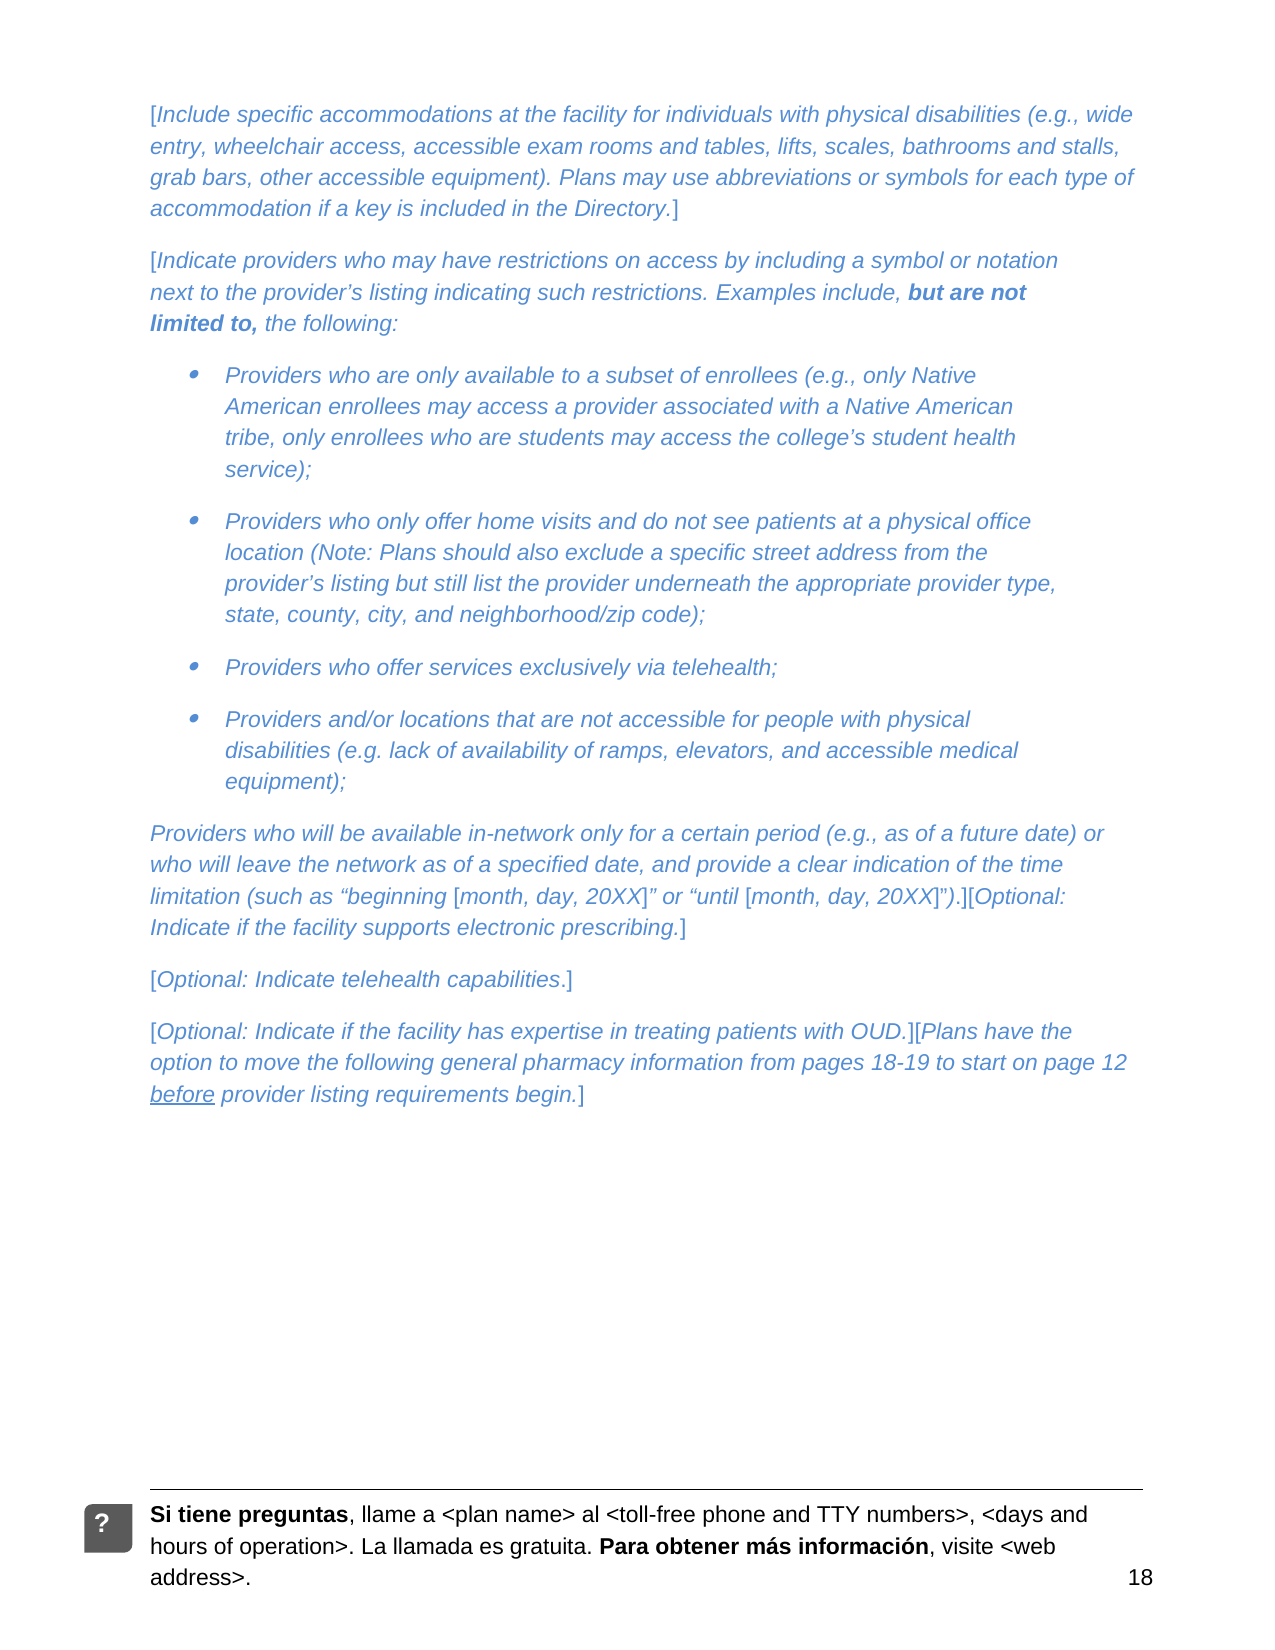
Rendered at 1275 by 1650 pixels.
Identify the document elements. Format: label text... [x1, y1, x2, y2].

text [Optional: Indicate telehealth capabilities.] [150, 962, 1143, 994]
list Providers who only offer home visits and do not see patients at a physical office location (Note: Plans should also exclude a specific street address from the provider’s listing but still list the provider underneath the appropriate provider type, state, county, city, and neighborhood/zip code); [187, 504, 1068, 629]
list Providers who are only available to a subset of enrollees (e.g., only Native American enrollees may access a provider associated with a Native American tribe, only enrollees who are students may access the college’s student health service); [187, 358, 1068, 483]
list Providers who offer services exclusively via telehealth; [187, 650, 1068, 681]
text [Include specific accommodations at the facility for individuals with physical disabilities (e.g., wide entry, wheelchair access, accessible exam rooms and tables, lifts, scales, bathrooms and stalls, grab bars, other accessible equipment). Plans may use abbreviations or symbols for each type of accommodation if a key is included in the Directory.] [150, 98, 1143, 223]
list Providers and/or locations that are not accessible for people with physical disabilities (e.g. lack of availability of ramps, elevators, and accessible medical equipment); [187, 702, 1068, 796]
text [Optional: Indicate if the facility has expertise in treating patients with OUD.][Plans have the option to move the following general pharmacy information from pages 18-19 to start on page 12 before provider listing requirements begin.] [150, 1014, 1143, 1108]
text [Indicate providers who may have restrictions on access by including a symbol or notation next to the provider’s listing indicating such restrictions. Examples include, but are not limited to, the following: [150, 244, 1068, 337]
text Providers who will be available in-network only for a certain period (e.g., as of a future date) or who will leave the network as of a specified date, and provide a clear indication of the time limitation (such as “beginning [month, day, 20XX]” or “until [month, day, 20XX]”).][Optional: Indicate if the facility supports electronic prescribing.] [150, 817, 1143, 942]
